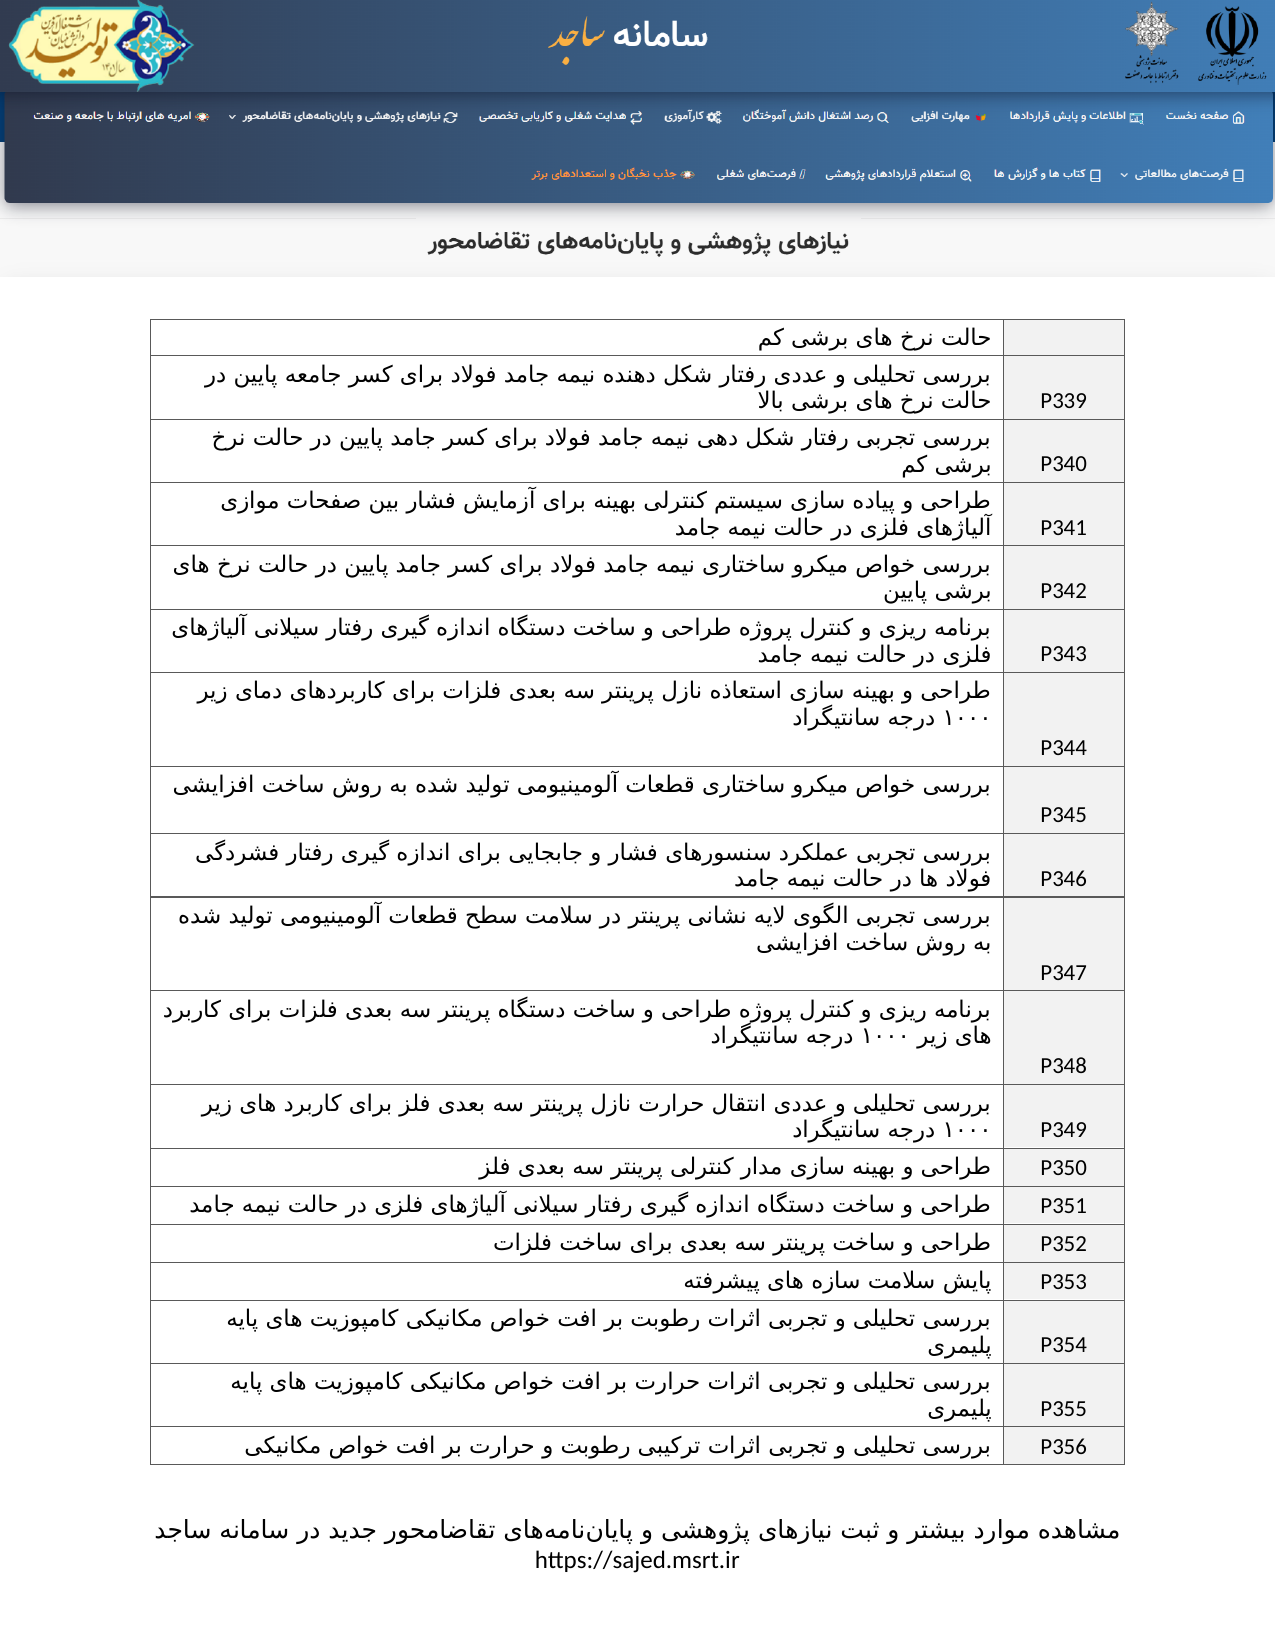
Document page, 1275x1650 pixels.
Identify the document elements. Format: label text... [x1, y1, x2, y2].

table_cell برنامه ریزی و کنترل پروژه طراحی و ساخت دستگاه اندازه گیری رفتار سیلانی آلیاژهای فلزی در حالت نیمه جامد [151, 610, 1003, 672]
table_cell بررسی تحلیلی و عددی رفتار شکل دهنده نیمه جامد فولاد برای کسر جامعه پایین در حالت نرخ های برشی کم [151, 320, 1003, 355]
table_cell P355 [1004, 1364, 1124, 1426]
table_cell P349 [1004, 1085, 1124, 1147]
table_cell P343 [1004, 610, 1124, 672]
table_cell P345 [1004, 767, 1124, 833]
table_cell P347 [1004, 898, 1124, 990]
table_cell طراحی و ساخت پرینتر سه بعدی برای ساخت فلزات [151, 1225, 1003, 1262]
table_cell طراحی و پیاده سازی سیستم کنترلی بهینه برای آزمایش فشار بین صفحات موازی آلیاژهای فلزی در حالت نیمه جامد [151, 483, 1003, 545]
table_cell پایش سلامت سازه های پیشرفته [151, 1263, 1003, 1299]
table_cell P342 [1004, 546, 1124, 609]
table_cell بررسی تجربی عملکرد سنسورهای فشار و جابجایی برای اندازه گیری رفتار فشردگی فولاد ها در حالت نیمه جامد [151, 834, 1003, 896]
table_cell بررسی تحلیلی و عددی انتقال حرارت نازل پرینتر سه بعدی فلز برای کاربرد های زیر ۱۰۰۰ درجه سانتیگراد [151, 1085, 1003, 1147]
table_cell P346 [1004, 834, 1124, 896]
table_cell بررسی تجربی الگوی لایه نشانی پرینتر در سلامت سطح قطعات آلومینیومی تولید شده به روش ساخت افزایشی [151, 898, 1003, 990]
table_cell P354 [1004, 1301, 1124, 1363]
picture [0, 0, 1275, 277]
table_cell طراحی و بهینه سازی مدار کنترلی پرینتر سه بعدی فلز [151, 1149, 1003, 1186]
table_cell P344 [1004, 673, 1124, 766]
table_cell P348 [1004, 991, 1124, 1084]
table_cell بررسی تحلیلی و تجربی اثرات حرارت بر افت خواص مکانیکی کامپوزیت های پایه پلیمری [151, 1364, 1003, 1426]
table_cell P353 [1004, 1263, 1124, 1299]
table_cell P340 [1004, 420, 1124, 482]
table_cell P338 [1004, 320, 1124, 355]
table_cell P351 [1004, 1187, 1124, 1223]
table_cell P350 [1004, 1149, 1124, 1186]
table_cell بررسی خواص میکرو ساختاری قطعات آلومینیومی تولید شده به روش ساخت افزایشی [151, 767, 1003, 833]
table_cell بررسی خواص میکرو ساختاری نیمه جامد فولاد برای کسر جامد پایین در حالت نرخ های برشی پایین [151, 546, 1003, 609]
table_cell P352 [1004, 1225, 1124, 1262]
table_cell بررسی تحلیلی و عددی رفتار شکل دهنده نیمه جامد فولاد برای کسر جامعه پایین در حالت نرخ های برشی بالا [151, 356, 1003, 419]
table_cell طراحی و ساخت دستگاه اندازه گیری رفتار سیلانی آلیاژهای فلزی در حالت نیمه جامد [151, 1187, 1003, 1223]
table_cell P341 [1004, 483, 1124, 545]
table_cell بررسی تحلیلی و تجربی اثرات رطوبت بر افت خواص مکانیکی کامپوزیت های پایه پلیمری [151, 1301, 1003, 1363]
table_cell بررسی تجربی رفتار شکل دهی نیمه جامد فولاد برای کسر جامد پایین در حالت نرخ برشی کم [151, 420, 1003, 482]
table_cell P339 [1004, 356, 1124, 419]
table_cell طراحی و بهینه سازی استعاذه نازل پرینتر سه بعدی فلزات برای کاربردهای دمای زیر ۱۰۰۰ درجه سانتیگراد [151, 673, 1003, 766]
table_cell P356 [1004, 1427, 1124, 1464]
table_cell برنامه ریزی و کنترل پروژه طراحی و ساخت دستگاه پرینتر سه بعدی فلزات برای کاربرد های زیر ۱۰۰۰ درجه سانتیگراد [151, 991, 1003, 1084]
table_cell بررسی تحلیلی و تجربی اثرات ترکیبی رطوبت و حرارت بر افت خواص مکانیکی کامپوزیت های پایه پلیمری [151, 1427, 1003, 1464]
